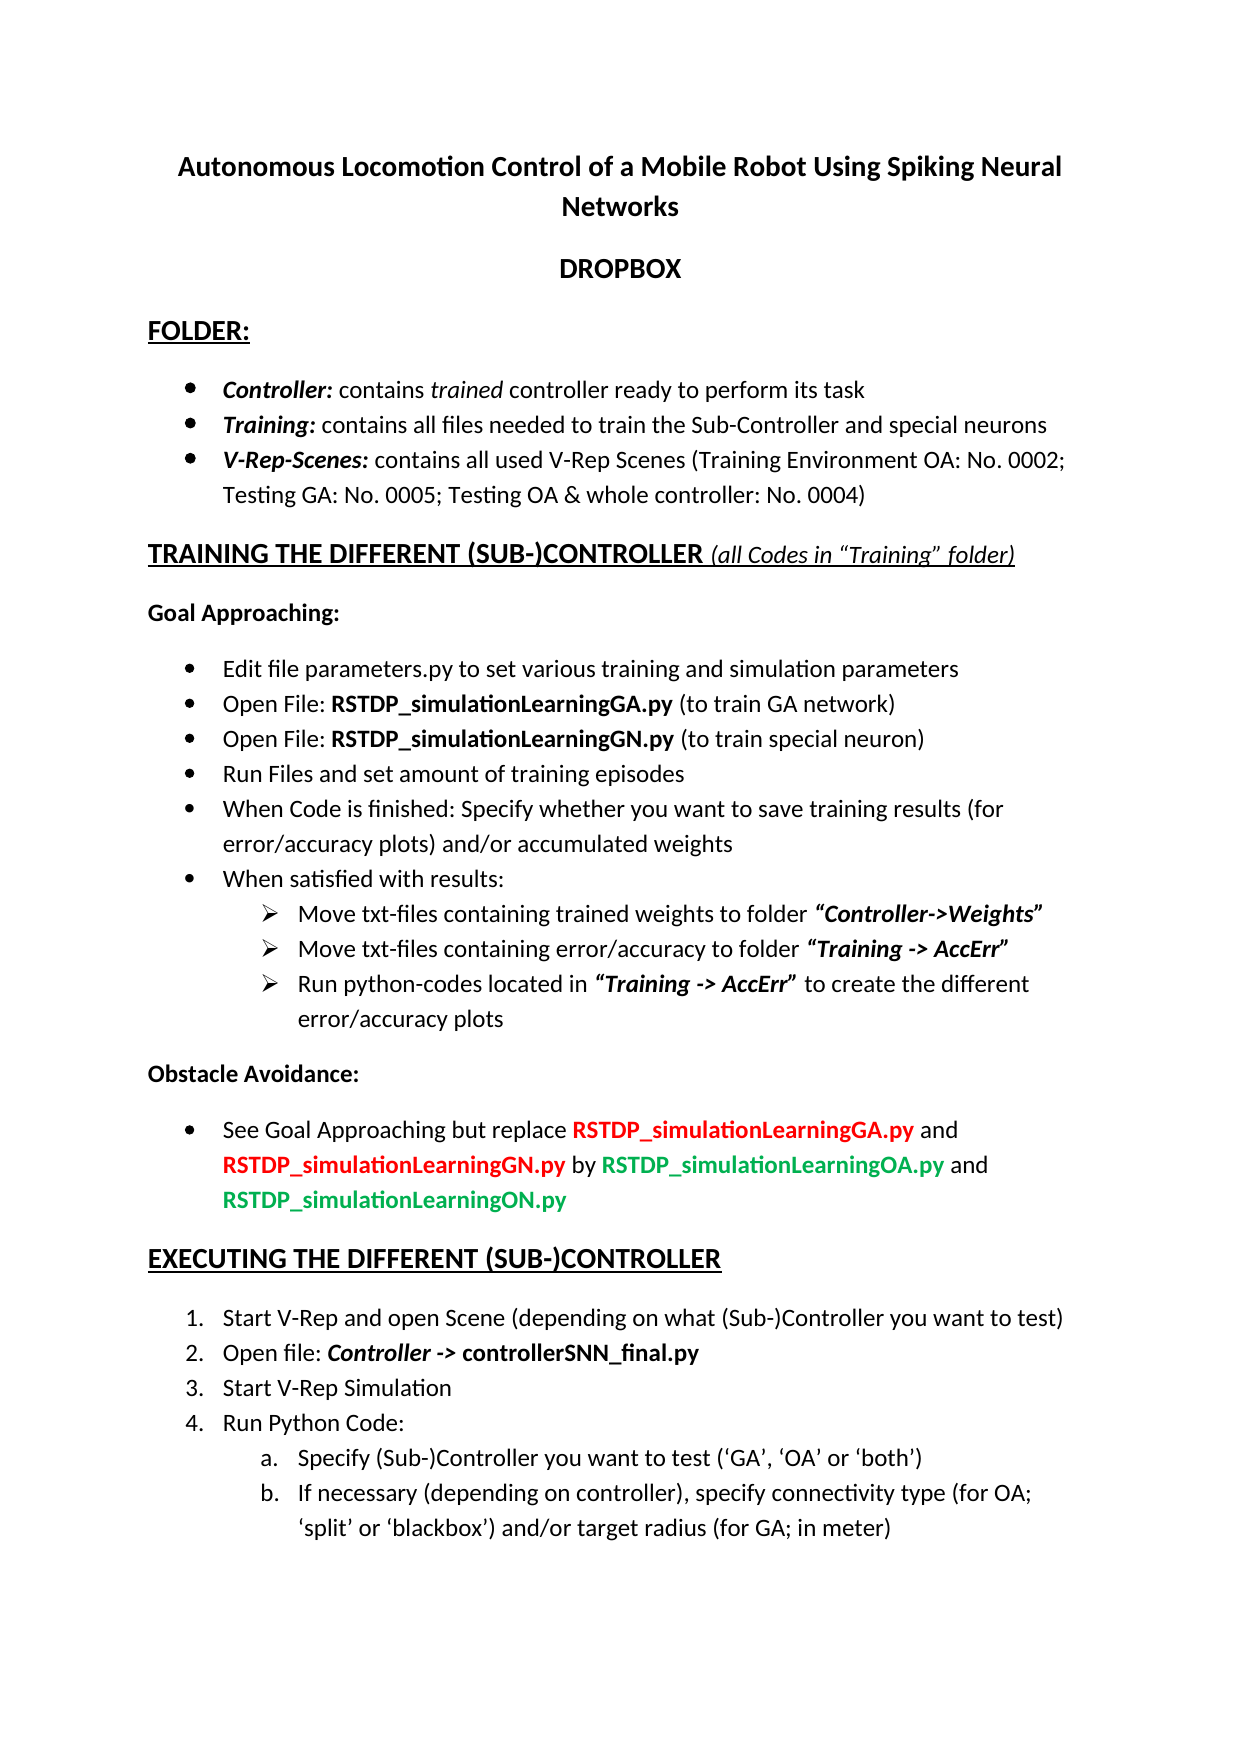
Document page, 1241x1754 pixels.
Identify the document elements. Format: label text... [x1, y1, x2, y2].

list When Code is finished: Specify whether you want to save training results (for error/accuracy plots) and/or accumulated weights [185, 793, 1093, 858]
text Autonomous Locomotion Control of a Mobile Robot Using Spiking Neural Networks [148, 148, 1093, 224]
list Specify (Sub-)Controller you want to test (‘GA’, ‘OA’ or ‘both’) [260, 1442, 1093, 1473]
text FOLDER: [148, 312, 1093, 348]
list Open File: RSTDP_simulationLearningGA.py (to train GA network) [185, 688, 1093, 718]
list Run Python Code: [185, 1407, 1093, 1438]
list Move txt-files containing trained weights to folder “Controller->Weights” [260, 898, 1093, 928]
list V-Rep-Scenes: contains all used V-Rep Scenes (Training Environment OA: No. 0002; Testing GA: No. 0005; Testing OA & whole controller: No. 0004) [185, 444, 1093, 510]
list Training: contains all files needed to train the Sub-Controller and special neurons [185, 409, 1093, 440]
text DROPBOX [148, 250, 1093, 286]
list If necessary (depending on controller), specify connectivity type (for OA; ‘split’ or ‘blackbox’) and/or target radius (for GA; in meter) [260, 1477, 1093, 1543]
list See Goal Approaching but replace RSTDP_simulationLearningGA.py and RSTDP_simulationLearningGN.py by RSTDP_simulationLearningOA.py and RSTDP_simulationLearningON.py [185, 1114, 1093, 1215]
list Open file: Controller -> controllerSNN_final.py [185, 1337, 1093, 1368]
list Edit file parameters.py to set various training and simulation parameters [185, 653, 1093, 683]
text Goal Approaching: [148, 597, 1093, 627]
list Controller: contains trained controller ready to perform its task [185, 374, 1093, 404]
list Run Files and set amount of training episodes [185, 758, 1093, 788]
list Start V-Rep Simulation [185, 1372, 1093, 1403]
text TRAINING THE DIFFERENT (SUB-)CONTROLLER (all Codes in “Training” folder) [148, 535, 1093, 571]
text Obstacle Avoidance: [148, 1059, 1093, 1089]
list Open File: RSTDP_simulationLearningGN.py (to train special neuron) [185, 723, 1093, 753]
list Move txt-files containing error/accuracy to folder “Training -> AccErr” [260, 933, 1093, 963]
list Run python-codes located in “Training -> AccErr” to create the different error/accuracy plots [260, 968, 1093, 1033]
list When satisfied with results: [185, 863, 1093, 893]
text EXECUTING THE DIFFERENT (SUB-)CONTROLLER [148, 1240, 1093, 1276]
list Start V-Rep and open Scene (depending on what (Sub-)Controller you want to test) [185, 1302, 1093, 1333]
